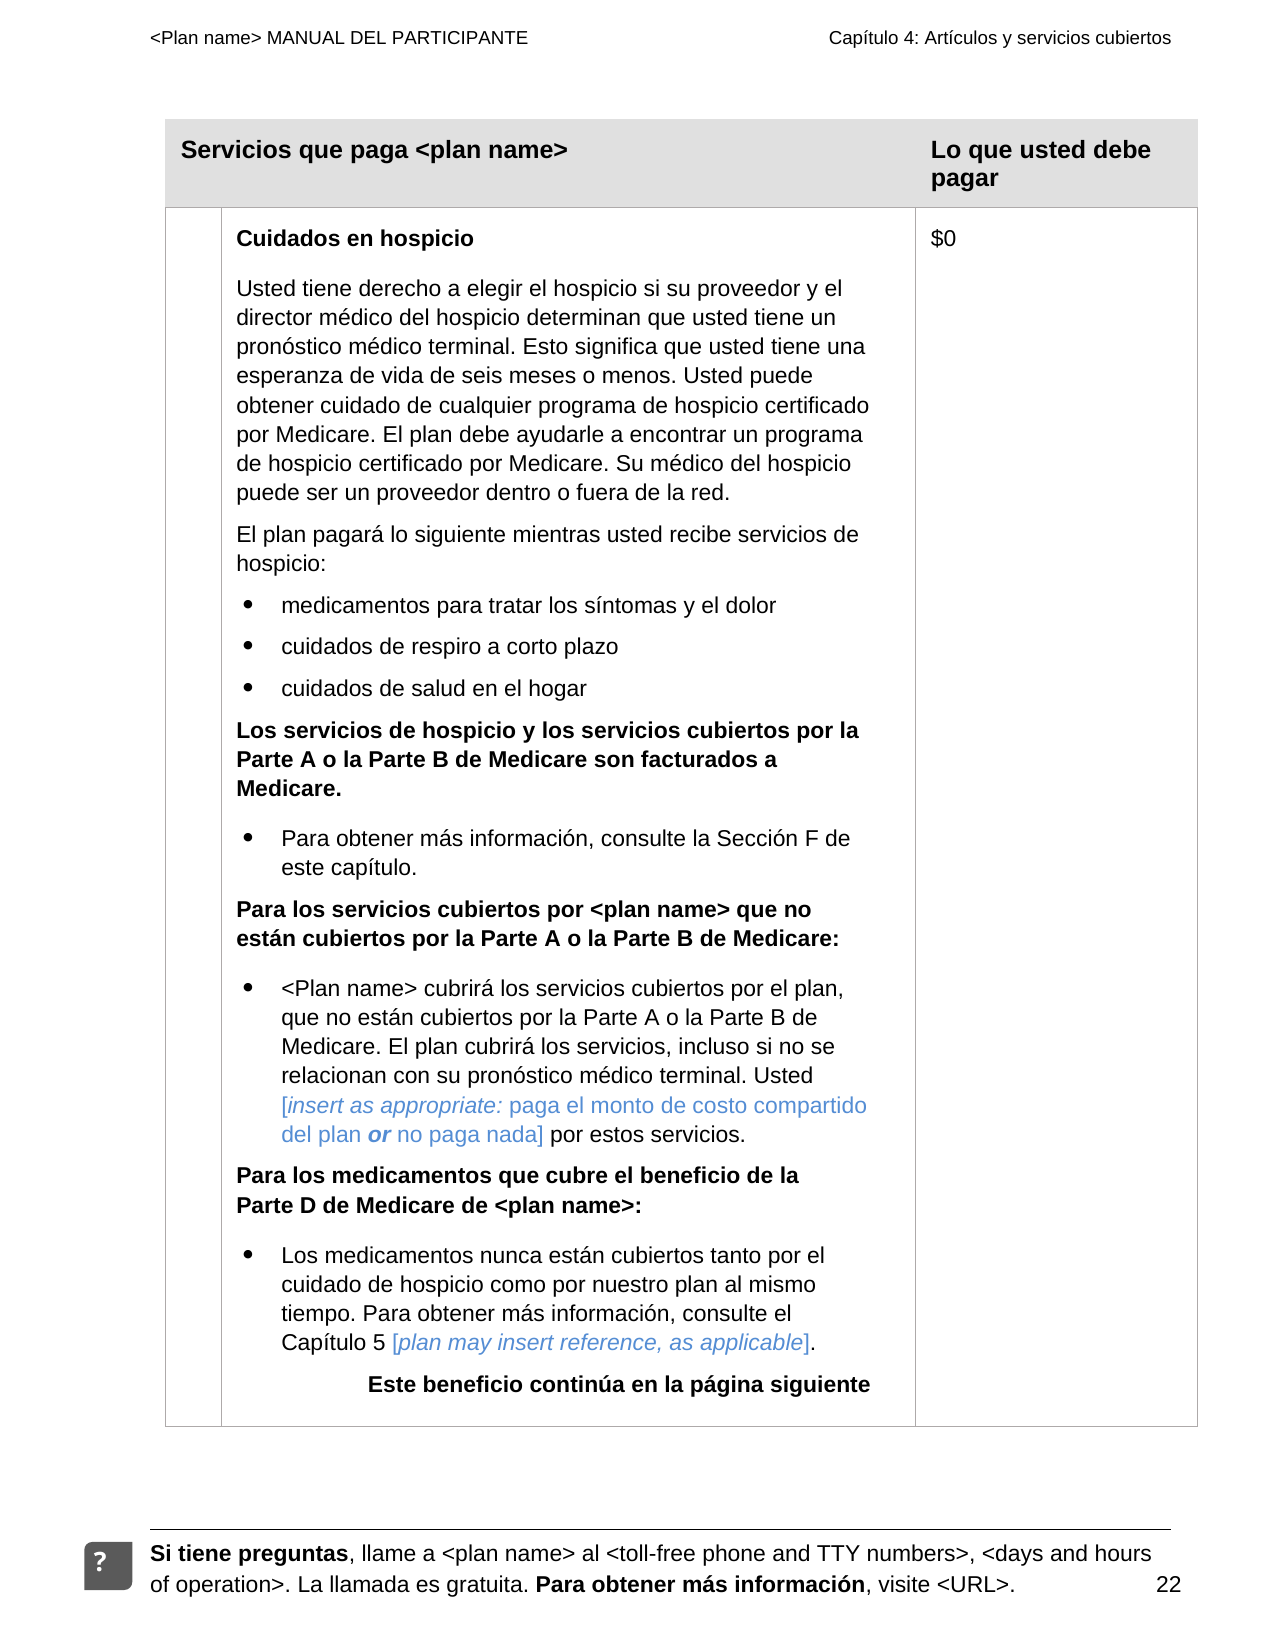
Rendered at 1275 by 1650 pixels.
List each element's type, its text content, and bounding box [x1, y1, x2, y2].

table_cell $0 [916, 208, 1197, 1426]
table_cell Cuidados en hospicio Usted tiene derecho a elegir el hospicio si su proveedor y el director médico del hospicio determinan que usted tiene un pronóstico médico terminal. Esto significa que usted tiene una esperanza de vida de seis meses o menos. Usted puede obtener cuidado de cualquier programa de hospicio certificado por Medicare. El plan debe ayudarle a encontrar un programa de hospicio certificado por Medicare. Su médico del hospicio puede ser un proveedor dentro o fuera de la red. El plan pagará lo siguiente mientras usted recibe servicios de hospicio: medicamentos para tratar los síntomas y el dolor cuidados de respiro a corto plazo cuidados de salud en el hogar Los servicios de hospicio y los servicios cubiertos por la Parte A o la Parte B de Medicare son facturados a Medicare. Para obtener más información, consulte la Sección F de este capítulo. Para los servicios cubiertos por <plan name> que no están cubiertos por la Parte A o la Parte B de Medicare: <Plan name> cubrirá los servicios cubiertos por el plan, que no están cubiertos por la Parte A o la Parte B de Medicare. El plan cubrirá los servicios, incluso si no se relacionan con su pronóstico médico terminal. Usted [insert as appropriate: paga el monto de costo compartido del plan or no paga nada] por estos servicios. Para los medicamentos que cubre el beneficio de la Parte D de Medicare de <plan name>: Los medicamentos nunca están cubiertos tanto por el cuidado de hospicio como por nuestro plan al mismo tiempo. Para obtener más información, consulte el Capítulo 5 [plan may insert reference, as applicable]. Este beneficio continúa en la página siguiente [222, 208, 915, 1426]
table_header Servicios que paga <plan name> [166, 120, 915, 207]
table_cell [166, 208, 221, 1426]
table_header Lo que usted debe pagar [916, 120, 1197, 207]
